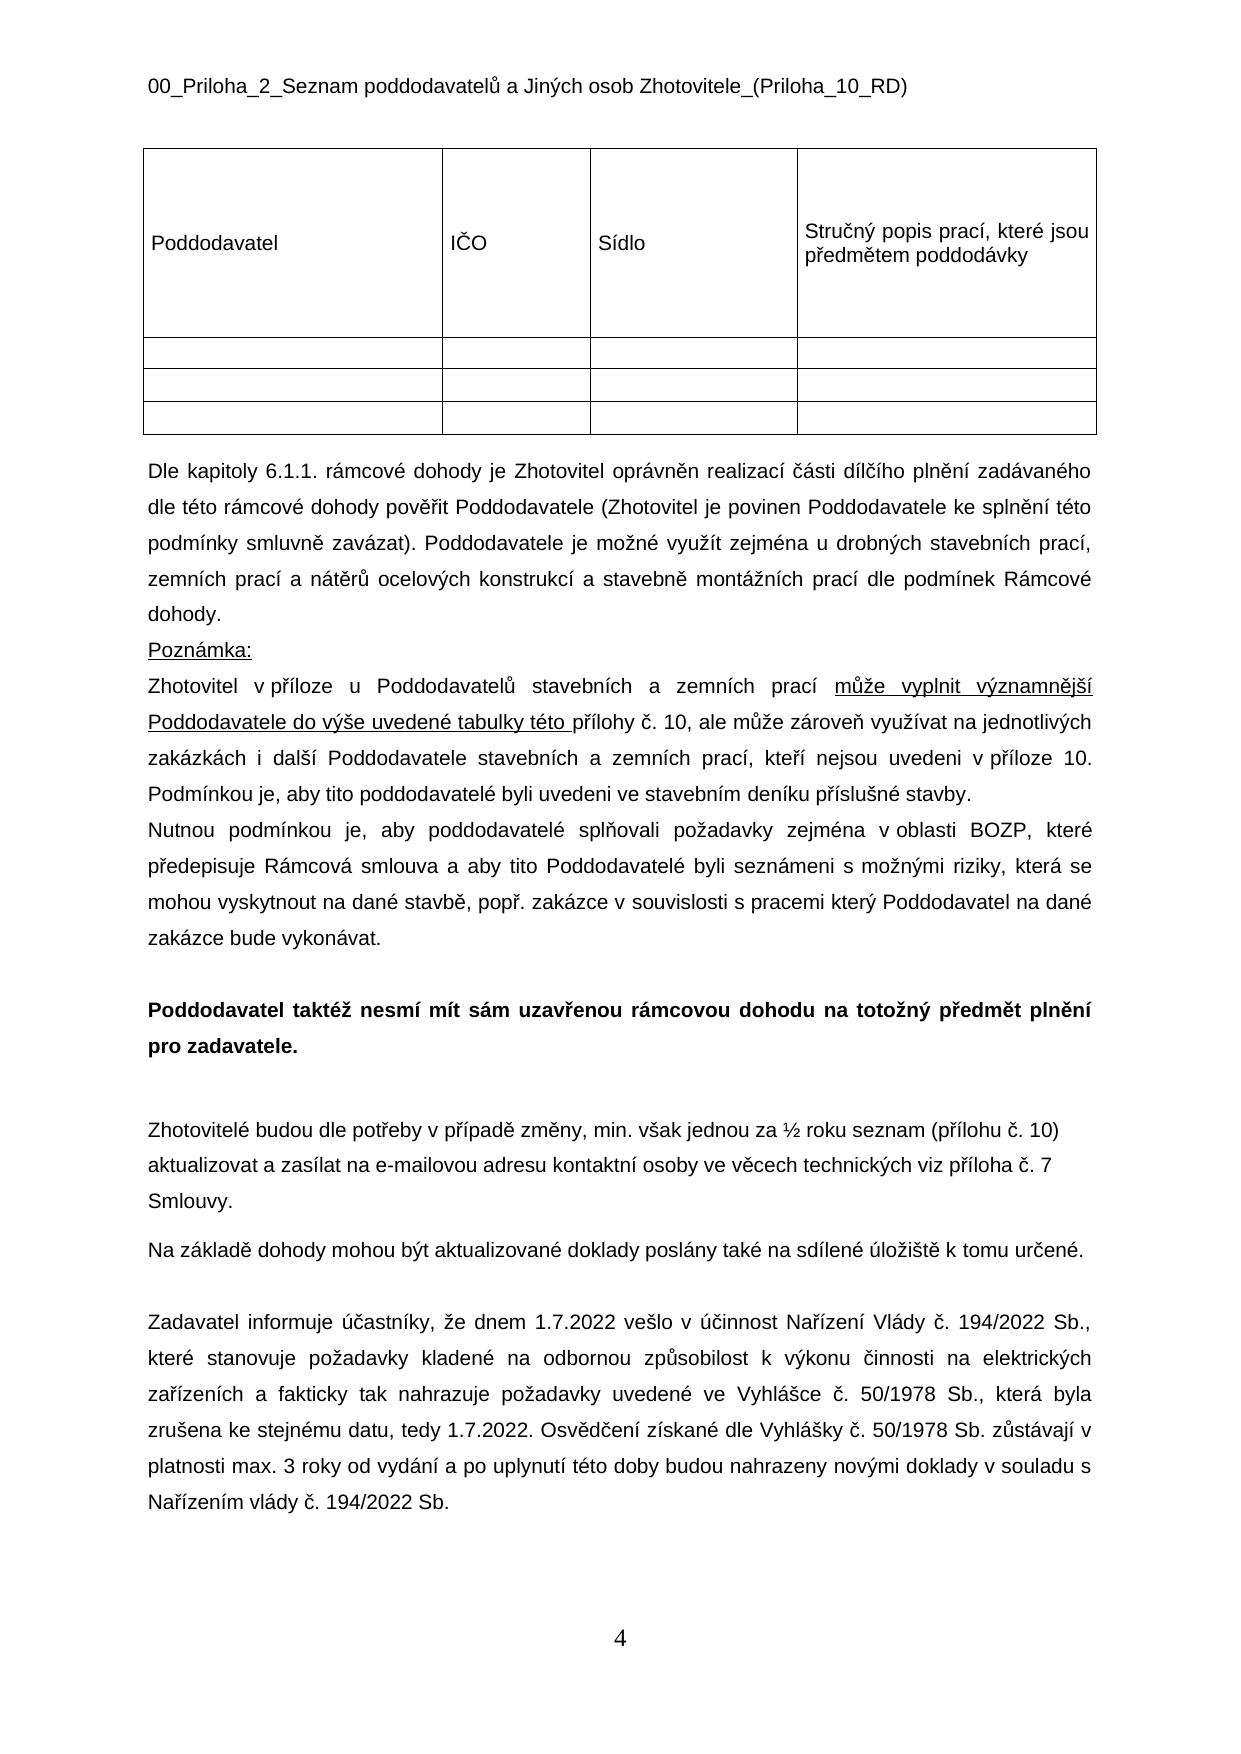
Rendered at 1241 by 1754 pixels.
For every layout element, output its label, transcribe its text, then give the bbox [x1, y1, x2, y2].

table_header IČO [443, 149, 590, 337]
table_cell [798, 402, 1096, 433]
text Zhotovitel v příloze u Poddodavatelů stavebních a zemních prací může vyplnit významnější Poddodavatele do výše uvedené tabulky této přílohy č. 10, ale může zároveň využívat na jednotlivých zakázkách i další Poddodavatele stavebních a zemních prací, kteří nejsou uvedeni v příloze 10. Podmínkou je, aby tito poddodavatelé byli uvedeni ve stavebním deníku příslušné stavby. [148, 674, 1093, 806]
table_cell [443, 369, 590, 401]
table_cell [591, 402, 797, 433]
text Na základě dohody mohou být aktualizované doklady poslány také na sdílené úložiště k tomu určené. [148, 1238, 1093, 1262]
table_cell [144, 369, 442, 401]
text Poznámka: [148, 638, 1093, 662]
table_cell [144, 402, 442, 433]
table_cell [144, 338, 442, 368]
table_header Stručný popis prací, které jsou předmětem poddodávky [798, 149, 1096, 337]
table_cell [591, 369, 797, 401]
table_cell [443, 402, 590, 433]
table_header Sídlo [591, 149, 797, 337]
text Dle kapitoly 6.1.1. rámcové dohody je Zhotovitel oprávněn realizací části dílčího plnění zadávaného dle této rámcové dohody pověřit Poddodavatele (Zhotovitel je povinen Poddodavatele ke splnění této podmínky smluvně zavázat). Poddodavatele je možné využít zejména u drobných stavebních prací, zemních prací a nátěrů ocelových konstrukcí a stavebně montážních prací dle podmínek Rámcové dohody. [148, 458, 1093, 626]
text Zhotovitelé budou dle potřeby v případě změny, min. však jednou za ½ roku seznam (přílohu č. 10) aktualizovat a zasílat na e-mailovou adresu kontaktní osoby ve věcech technických viz příloha č. 7 Smlouvy. [148, 1117, 1093, 1213]
table_header Poddodavatel [144, 149, 442, 337]
table_cell [443, 338, 590, 368]
table_cell [591, 338, 797, 368]
text Poddodavatel taktéž nesmí mít sám uzavřenou rámcovou dohodu na totožný předmět plnění pro zadavatele. [148, 998, 1093, 1057]
text Nutnou podmínkou je, aby poddodavatelé splňovali požadavky zejména v oblasti BOZP, které předepisuje Rámcová smlouva a aby tito Poddodavatelé byli seznámeni s možnými riziky, která se mohou vyskytnout na dané stavbě, popř. zakázce v souvislosti s pracemi který Poddodavatel na dané zakázce bude vykonávat. [148, 818, 1093, 950]
table_cell [798, 338, 1096, 368]
table_cell [798, 369, 1096, 401]
text Zadavatel informuje účastníky, že dnem 1.7.2022 vešlo v účinnost Nařízení Vlády č. 194/2022 Sb., které stanovuje požadavky kladené na odbornou způsobilost k výkonu činnosti na elektrických zařízeních a fakticky tak nahrazuje požadavky uvedené ve Vyhlášce č. 50/1978 Sb., která byla zrušena ke stejnému datu, tedy 1.7.2022. Osvědčení získané dle Vyhlášky č. 50/1978 Sb. zůstávají v platnosti max. 3 roky od vydání a po uplynutí této doby budou nahrazeny novými doklady v souladu s Nařízením vlády č. 194/2022 Sb. [148, 1310, 1093, 1514]
